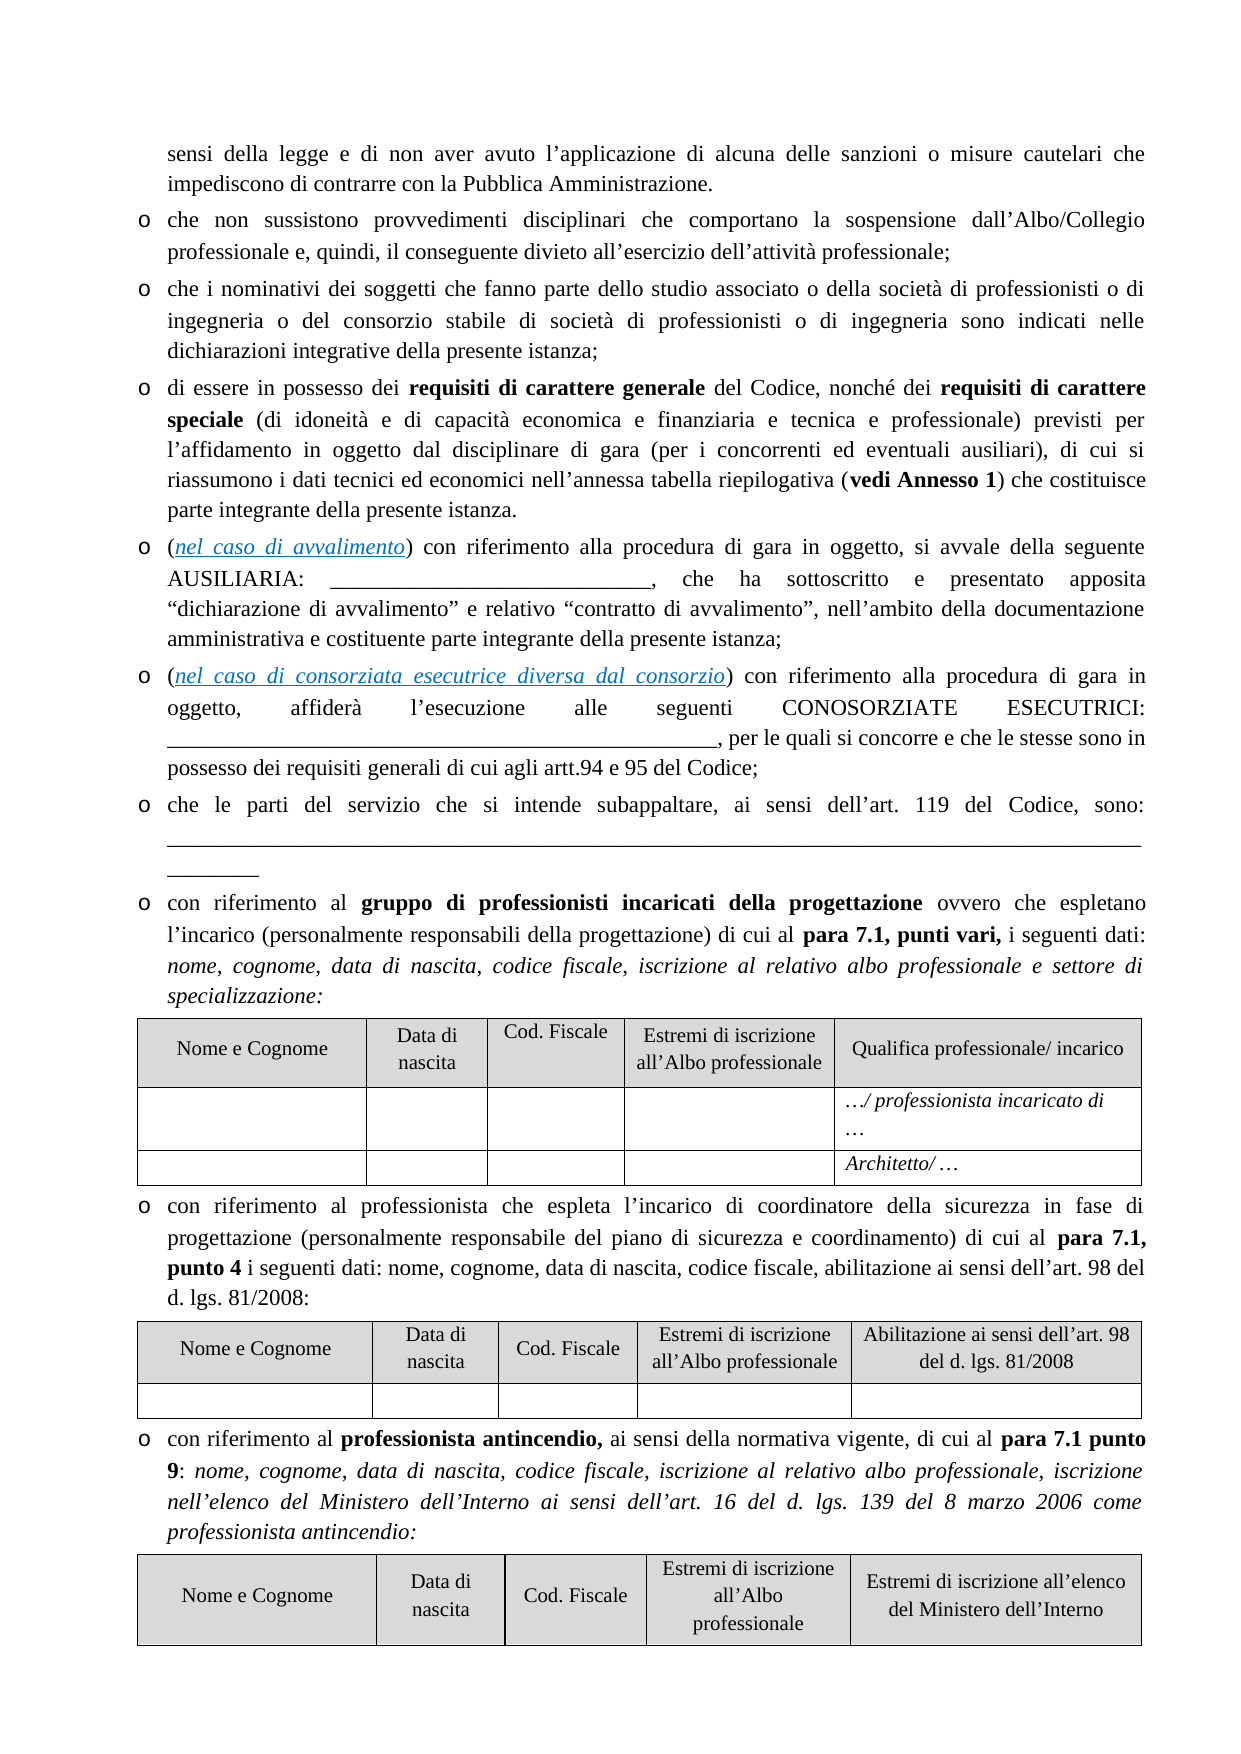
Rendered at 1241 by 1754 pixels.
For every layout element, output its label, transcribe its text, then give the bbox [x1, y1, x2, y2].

table_header Estremi di iscrizione all’elenco del Ministero dell’Interno [851, 1555, 1141, 1644]
table_header Estremi di iscrizione all’Albo professionale [647, 1555, 850, 1644]
table_cell [852, 1384, 1141, 1418]
table_cell [499, 1384, 637, 1418]
table_header Estremi di iscrizione all’Albo professionale [625, 1019, 834, 1087]
table_cell [138, 1384, 372, 1418]
table_header Cod. Fiscale [499, 1322, 637, 1383]
list con riferimento al professionista che espleta l’incarico di coordinatore della sicurezza in fase di progettazione (personalmente responsabile del piano di sicurezza e coordinamento) di cui al para 7.1, punto 4 i seguenti dati: nome, cognome, data di nascita, codice fiscale, abilitazione ai sensi dell’art. 98 del d. lgs. 81/2008: [137, 1192, 1146, 1311]
list che non sussistono provvedimenti disciplinari che comportano la sospensione dall’Albo/Collegio professionale e, quindi, il conseguente divieto all’esercizio dell’attività professionale; [137, 206, 1146, 265]
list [137, 139, 1146, 196]
table_header Estremi di iscrizione all’Albo professionale [638, 1322, 851, 1383]
list di essere in possesso dei requisiti di carattere generale del Codice, nonché dei requisiti di carattere speciale (di idoneità e di capacità economica e finanziaria e tecnica e professionale) previsti per l’affidamento in oggetto dal disciplinare di gara (per i concorrenti ed eventuali ausiliari), di cui si riassumono i dati tecnici ed economici nell’annessa tabella riepilogativa (vedi Annesso 1) che costituisce parte integrante della presente istanza. [137, 373, 1146, 523]
table_header Data di nascita [377, 1555, 504, 1644]
list che le parti del servizio che si intende subappaltare, ai sensi dell’art. 119 del Codice, sono: _____________________________________________________________________________________________ [137, 791, 1146, 879]
table_cell [373, 1384, 498, 1418]
table_header Data di nascita [367, 1019, 487, 1087]
table_cell [138, 1151, 366, 1184]
list (nel caso di consorziata esecutrice diversa dal consorzio) con riferimento alla procedura di gara in oggetto, affiderà l’esecuzione alle seguenti CONOSORZIATE ESECUTRICI: ________________________________________________, per le quali si concorre e che le stesse sono in possesso dei requisiti generali di cui agli artt.94 e 95 del Codice; [137, 662, 1146, 781]
list (nel caso di avvalimento) con riferimento alla procedura di gara in oggetto, si avvale della seguente AUSILIARIA: ____________________________, che ha sottoscritto e presentato apposita “dichiarazione di avvalimento” e relativo “contratto di avvalimento”, nell’ambito della documentazione amministrativa e costituente parte integrante della presente istanza; [137, 533, 1146, 652]
table_cell [625, 1088, 834, 1149]
table_header Nome e Cognome [138, 1019, 366, 1087]
table_header Data di nascita [373, 1322, 498, 1383]
table_cell [638, 1384, 851, 1418]
table_cell [367, 1151, 487, 1184]
list con riferimento al gruppo di professionisti incaricati della progettazione ovvero che espletano l’incarico (personalmente responsabili della progettazione) di cui al para 7.1, punti vari, i seguenti dati: nome, cognome, data di nascita, codice fiscale, iscrizione al relativo albo professionale e settore di specializzazione: [137, 889, 1146, 1008]
list con riferimento al professionista antincendio, ai sensi della normativa vigente, di cui al para 7.1 punto 9: nome, cognome, data di nascita, codice fiscale, iscrizione al relativo albo professionale, iscrizione nell’elenco del Ministero dell’Interno ai sensi dell’art. 16 del d. lgs. 139 del 8 marzo 2006 come professionista antincendio: [137, 1425, 1146, 1544]
table_cell [367, 1088, 487, 1149]
table_header Nome e Cognome [138, 1322, 372, 1383]
table_cell [625, 1151, 834, 1184]
table_cell [138, 1088, 366, 1149]
table_header Qualifica professionale/ incarico [835, 1019, 1141, 1087]
table_header Cod. Fiscale [488, 1019, 624, 1087]
table_header Cod. Fiscale [506, 1555, 646, 1644]
table_cell Architetto/ … [835, 1151, 1141, 1184]
list che i nominativi dei soggetti che fanno parte dello studio associato o della società di professionisti o di ingegneria o del consorzio stabile di società di professionisti o di ingegneria sono indicati nelle dichiarazioni integrative della presente istanza; [137, 275, 1146, 363]
table_cell …/ professionista incaricato di … [835, 1088, 1141, 1149]
table_header Abilitazione ai sensi dell’art. 98 del d. lgs. 81/2008 [852, 1322, 1141, 1383]
table_cell [488, 1088, 624, 1149]
table_header Nome e Cognome [138, 1555, 376, 1644]
table_cell [488, 1151, 624, 1184]
